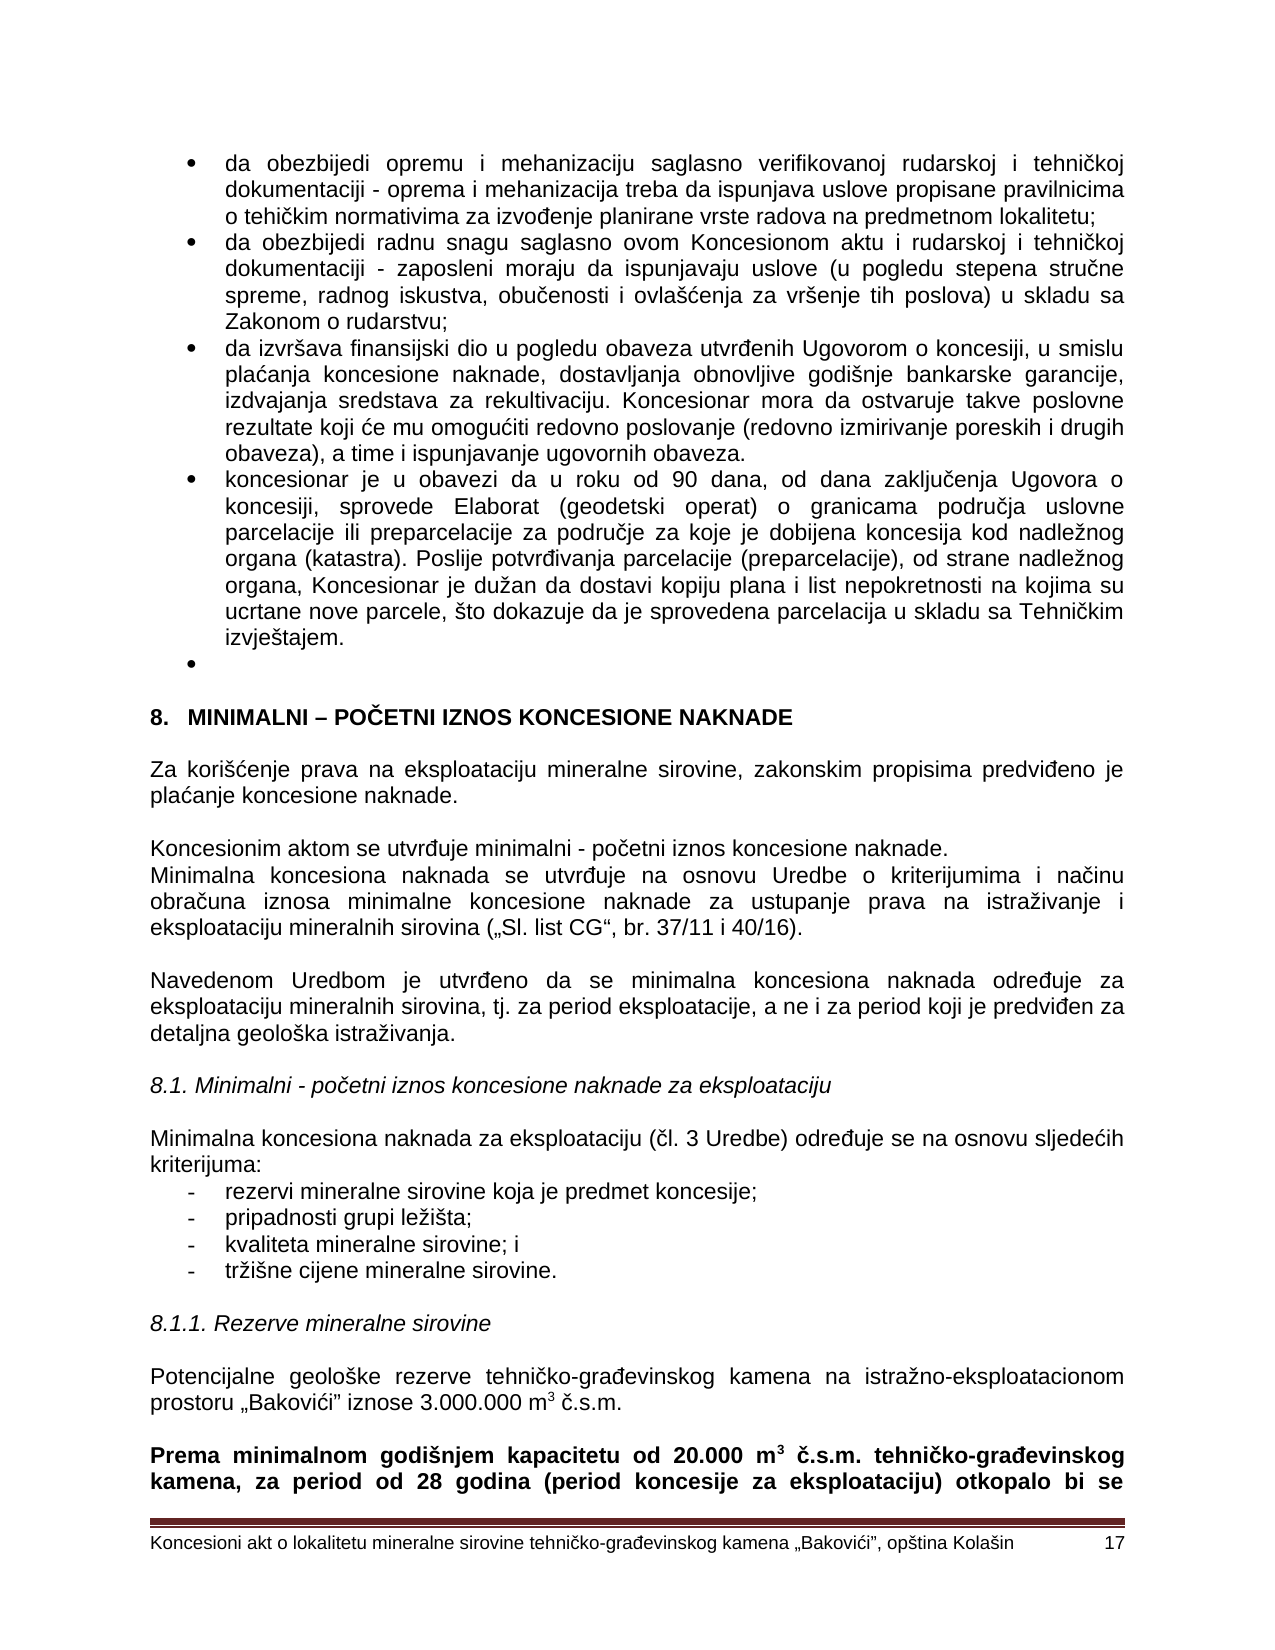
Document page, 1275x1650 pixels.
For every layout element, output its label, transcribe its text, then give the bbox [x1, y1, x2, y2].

list da obezbijedi opremu i mehanizaciju saglasno verifikovanoj rudarskoj i tehničkoj dokumentaciji - oprema i mehanizacija treba da ispunjava uslove propisane pravilnicima o tehičkim normativima za izvođenje planirane vrste radova na predmetnom lokalitetu; [187, 150, 1125, 229]
text Koncesionim aktom se utvrđuje minimalni - početni iznos koncesione naknade. [150, 835, 1125, 862]
text Minimalna koncesiona naknada se utvrđuje na osnovu Uredbe o kriterijumima i načinu obračuna iznosa minimalne koncesione naknade za ustupanje prava na istraživanje i eksploataciju mineralnih sirovina („Sl. list CG“, br. 37/11 i 40/16). [150, 862, 1125, 941]
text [150, 1442, 1125, 1494]
list tržišne cijene mineralne sirovine. [187, 1257, 1125, 1284]
list rezervi mineralne sirovine koja je predmet koncesije; [187, 1178, 1125, 1204]
list kvaliteta mineralne sirovine; i [187, 1231, 1125, 1257]
subtitle 8.1.1. Rezerve mineralne sirovine [150, 1310, 1125, 1336]
text Navedenom Uredbom je utvrđeno da se minimalna koncesiona naknada određuje za eksploataciju mineralnih sirovina, tj. za period eksploatacije, a ne i za period koji je predviđen za detaljna geološka istraživanja. [150, 967, 1125, 1046]
list pripadnosti grupi ležišta; [187, 1204, 1125, 1231]
text Potencijalne geološke rezerve tehničko-građevinskog kamena na istražno-eksploatacionom prostoru „Bakovići” iznose 3.000.000 m3 č.s.m. [150, 1363, 1125, 1415]
text Za korišćenje prava na eksploataciju mineralne sirovine, zakonskim propisima predviđeno je plaćanje koncesione naknade. [150, 756, 1125, 809]
subtitle 8.1. Minimalni - početni iznos koncesione naknade za eksploataciju [150, 1072, 1125, 1099]
list da izvršava finansijski dio u pogledu obaveza utvrđenih Ugovorom o koncesiji, u smislu plaćanja koncesione naknade, dostavljanja obnovljive godišnje bankarske garancije, izdvajanja sredstava za rekultivaciju. Koncesionar mora da ostvaruje takve poslovne rezultate koji će mu omogućiti redovno poslovanje (redovno izmirivanje poreskih i drugih obaveza), a time i ispunjavanje ugovornih obaveza. [187, 334, 1125, 466]
list koncesionar je u obavezi da u roku od 90 dana, od dana zaključenja Ugovora o koncesiji, sprovede Elaborat (geodetski operat) o granicama područja uslovne parcelacije ili preparcelacije za područje za koje je dobijena koncesija kod nadležnog organa (katastra). Poslije potvrđivanja parcelacije (preparcelacije), od strane nadležnog organa, Koncesionar je dužan da dostavi kopiju plana i list nepokretnosti na kojima su ucrtane nove parcele, što dokazuje da je sprovedena parcelacija u skladu sa Tehničkim izvještajem. [187, 466, 1125, 651]
text Minimalna koncesiona naknada za eksploataciju (čl. 3 Uredbe) određuje se na osnovu sljedećih kriterijuma: [150, 1125, 1125, 1178]
subtitle MINIMALNI – POČETNI IZNOS KONCESIONE NAKNADE [150, 703, 1125, 730]
list da obezbijedi radnu snagu saglasno ovom Koncesionom aktu i rudarskoj i tehničkoj dokumentaciji - zaposleni moraju da ispunjavaju uslove (u pogledu stepena stručne spreme, radnog iskustva, obučenosti i ovlašćenja za vršenje tih poslova) u skladu sa Zakonom o rudarstvu; [187, 229, 1125, 334]
